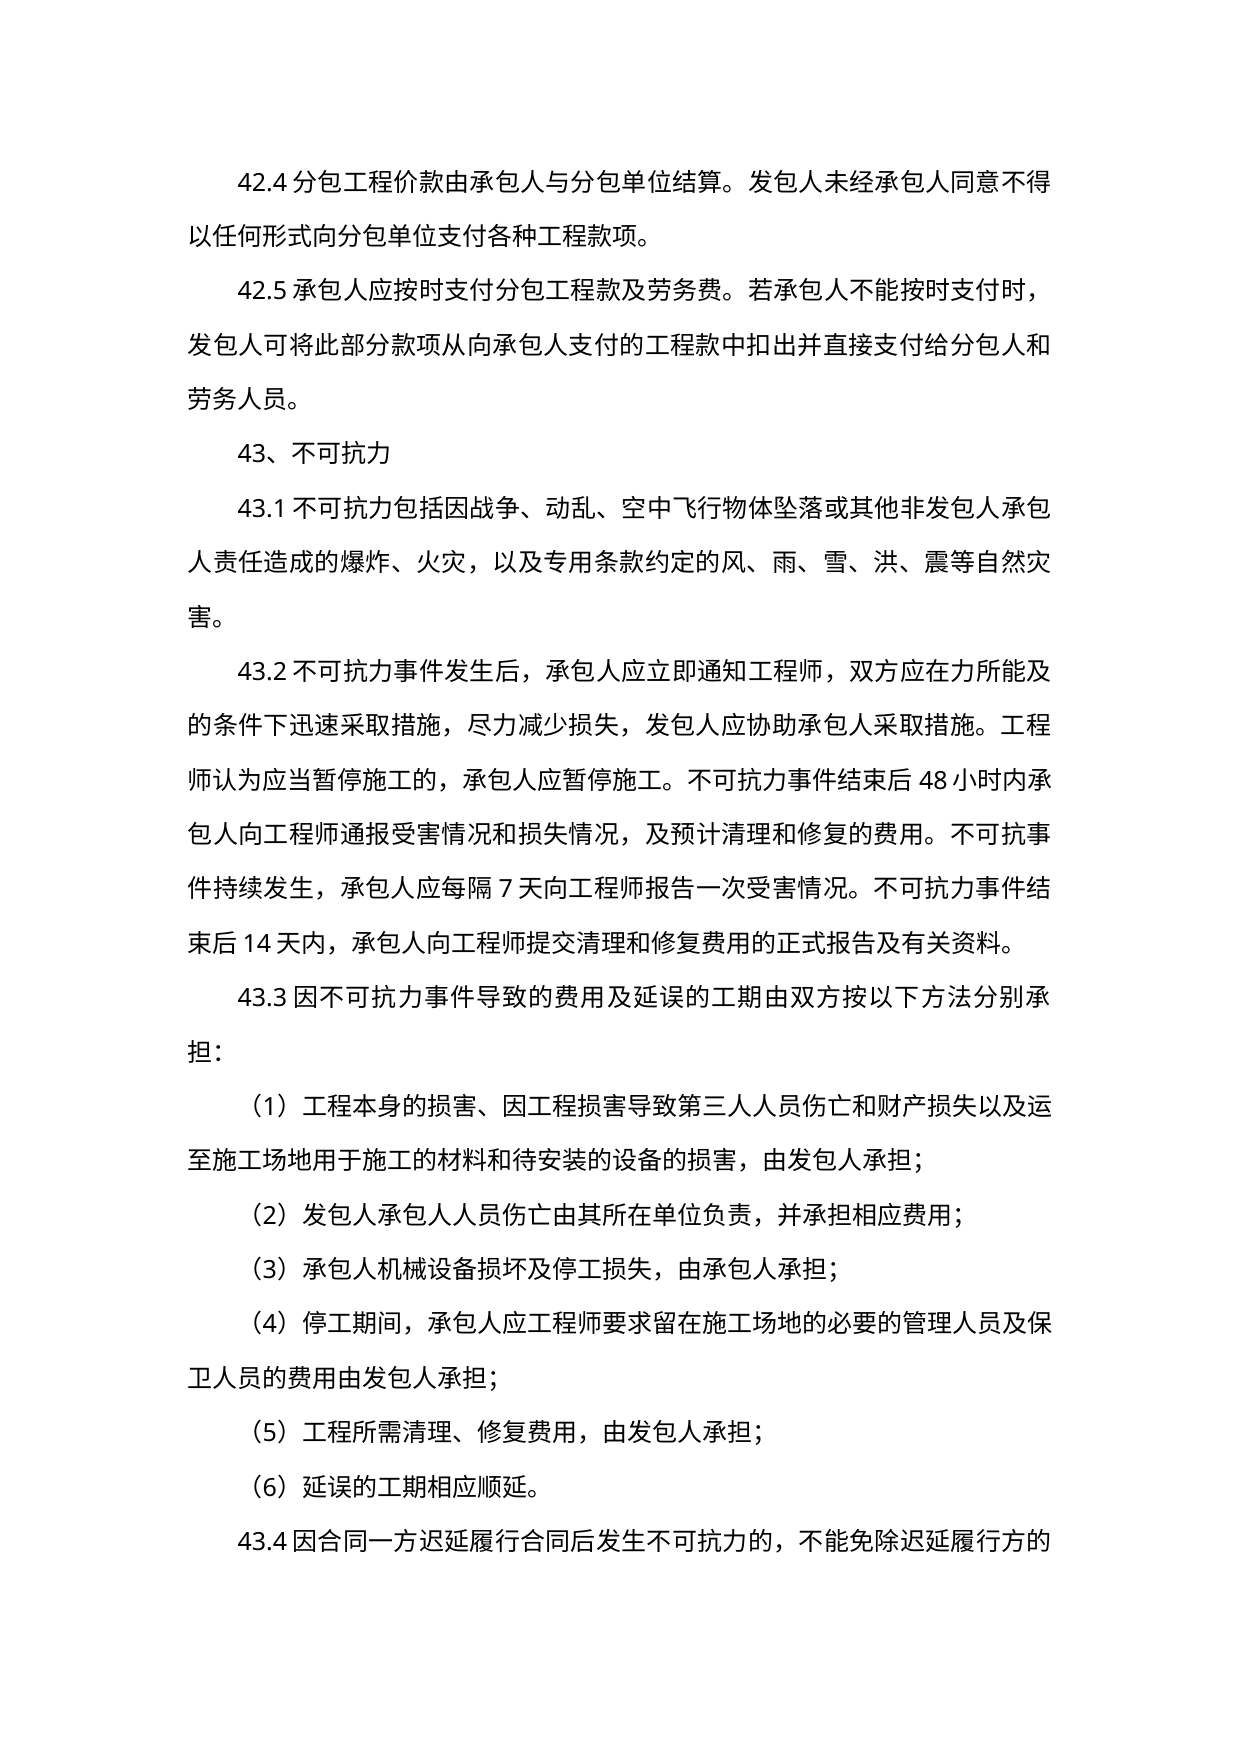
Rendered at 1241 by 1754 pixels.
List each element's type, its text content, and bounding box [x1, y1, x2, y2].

text （3）承包人机械设备损坏及停工损失，由承包人承担； [187, 1249, 1053, 1286]
text （5）工程所需清理、修复费用，由发包人承担； [187, 1413, 1053, 1449]
text （4）停工期间，承包人应工程师要求留在施工场地的必要的管理人员及保卫人员的费用由发包人承担； [187, 1304, 1053, 1394]
text （6）延误的工期相应顺延。 [187, 1467, 1053, 1503]
text （2）发包人承包人人员伤亡由其所在单位负责，并承担相应费用； [187, 1195, 1053, 1231]
text 43、不可抗力 [187, 434, 1053, 470]
text 43.2不可抗力事件发生后，承包人应立即通知工程师，双方应在力所能及的条件下迅速采取措施，尽力减少损失，发包人应协助承包人采取措施。工程师认为应当暂停施工的，承包人应暂停施工。不可抗力事件结束后48小时内承包人向工程师通报受害情况和损失情况，及预计清理和修复的费用。不可抗事件持续发生，承包人应每隔7天向工程师报告一次受害情况。不可抗力事件结束后14天内，承包人向工程师提交清理和修复费用的正式报告及有关资料。 [187, 651, 1053, 959]
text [187, 1521, 1053, 1558]
text 42.5承包人应按时支付分包工程款及劳务费。若承包人不能按时支付时，发包人可将此部分款项从向承包人支付的工程款中扣出并直接支付给分包人和劳务人员。 [187, 271, 1053, 416]
text 43.1不可抗力包括因战争、动乱、空中飞行物体坠落或其他非发包人承包人责任造成的爆炸、火灾，以及专用条款约定的风、雨、雪、洪、震等自然灾害。 [187, 488, 1053, 633]
text （1）工程本身的损害、因工程损害导致第三人人员伤亡和财产损失以及运至施工场地用于施工的材料和待安装的设备的损害，由发包人承担； [187, 1086, 1053, 1177]
text 42.4分包工程价款由承包人与分包单位结算。发包人未经承包人同意不得以任何形式向分包单位支付各种工程款项。 [187, 162, 1053, 253]
text 43.3因不可抗力事件导致的费用及延误的工期由双方按以下方法分别承担： [187, 978, 1053, 1068]
